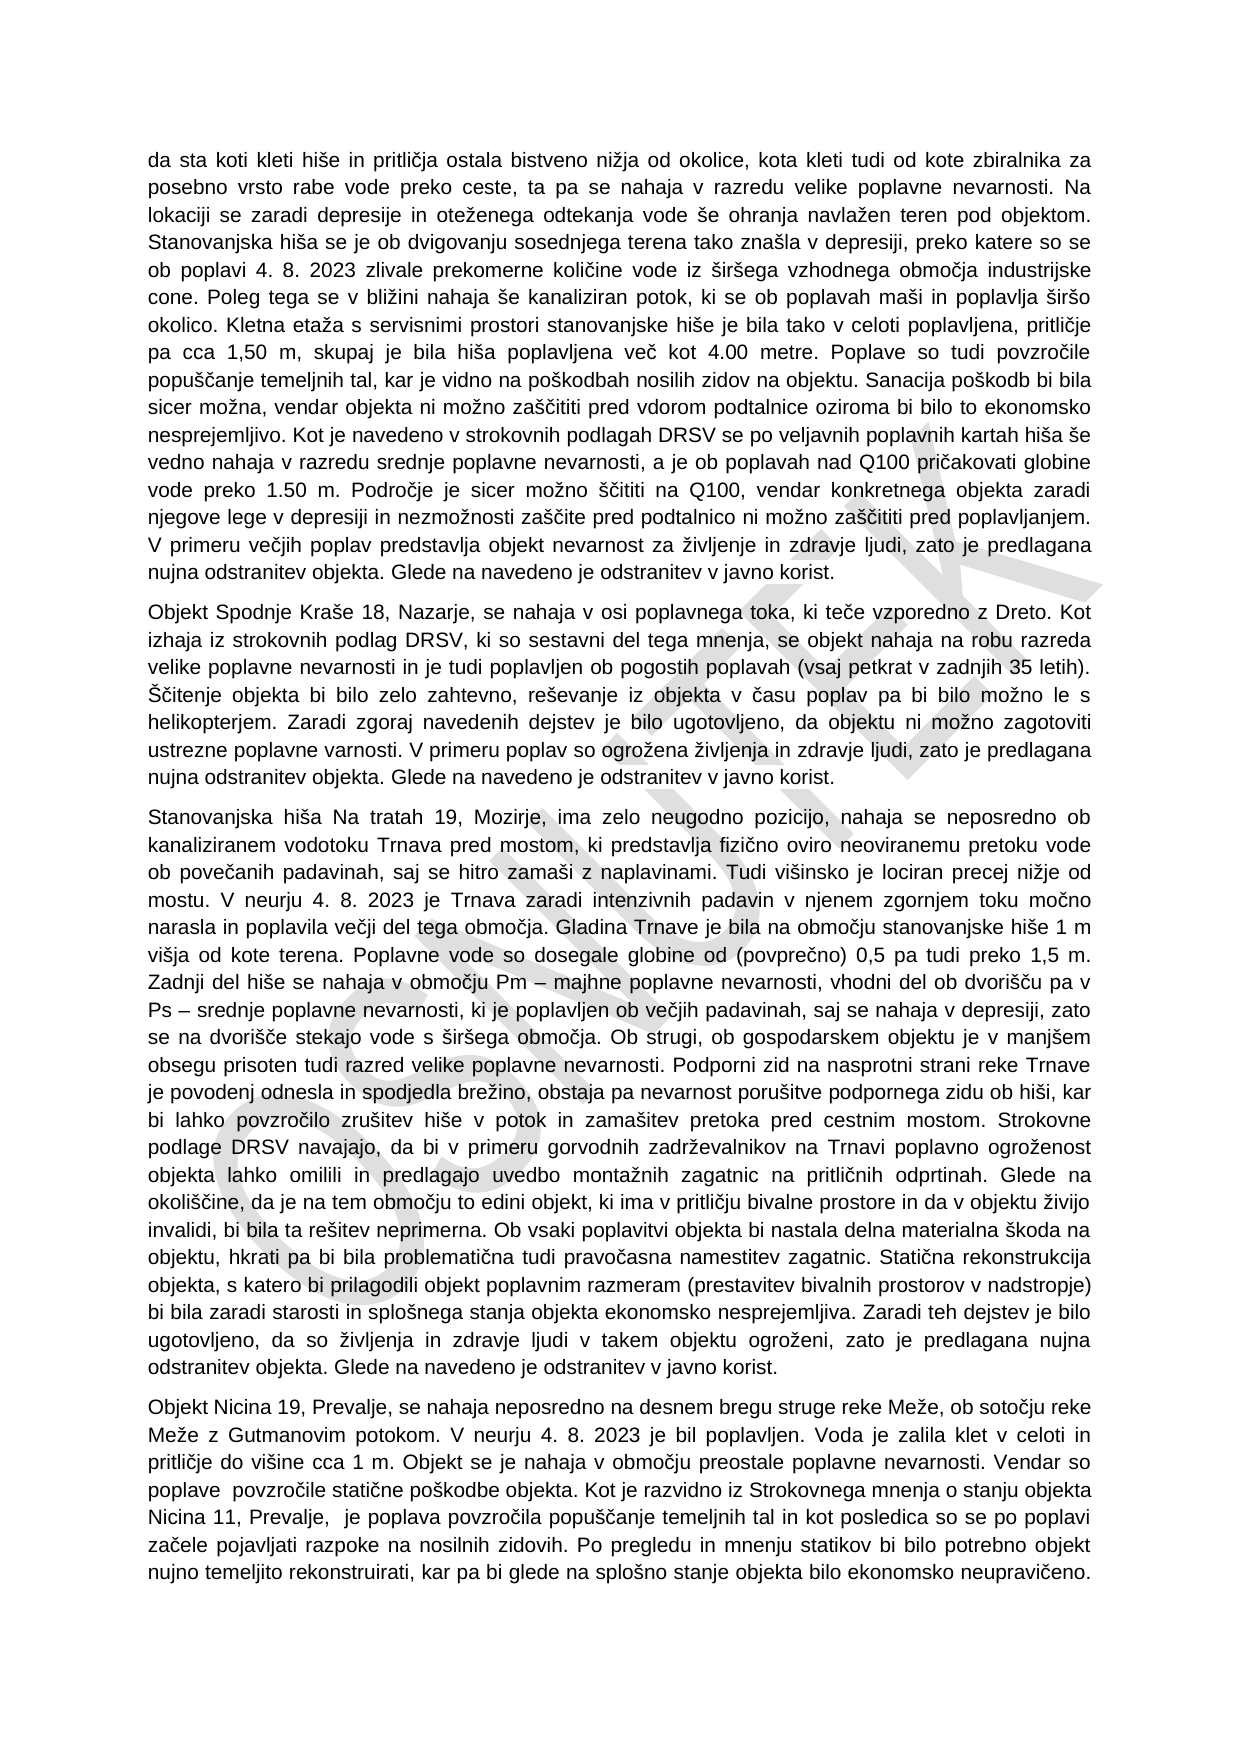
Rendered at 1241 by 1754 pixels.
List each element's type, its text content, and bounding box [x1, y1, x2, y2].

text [148, 148, 1093, 584]
text Objekt Spodnje Kraše 18, Nazarje, se nahaja v osi poplavnega toka, ki teče vzporedno z Dreto. Kot izhaja iz strokovnih podlag DRSV, ki so sestavni del tega mnenja, se objekt nahaja na robu razreda velike poplavne nevarnosti in je tudi poplavljen ob pogostih poplavah (vsaj petkrat v zadnjih 35 letih). Ščitenje objekta bi bilo zelo zahtevno, reševanje iz objekta v času poplav pa bi bilo možno le s helikopterjem. Zaradi zgoraj navedenih dejstev je bilo ugotovljeno, da objektu ni možno zagotoviti ustrezne poplavne varnosti. V primeru poplav so ogrožena življenja in zdravje ljudi, zato je predlagana nujna odstranitev objekta. Glede na navedeno je odstranitev v javno korist. [148, 600, 1093, 789]
text Stanovanjska hiša Na tratah 19, Mozirje, ima zelo neugodno pozicijo, nahaja se neposredno ob kanaliziranem vodotoku Trnava pred mostom, ki predstavlja fizično oviro neoviranemu pretoku vode ob povečanih padavinah, saj se hitro zamaši z naplavinami. Tudi višinsko je lociran precej nižje od mostu. V neurju 4. 8. 2023 je Trnava zaradi intenzivnih padavin v njenem zgornjem toku močno narasla in poplavila večji del tega območja. Gladina Trnave je bila na območju stanovanjske hiše 1 m višja od kote terena. Poplavne vode so dosegale globine od (povprečno) 0,5 pa tudi preko 1,5 m. Zadnji del hiše se nahaja v območju Pm – majhne poplavne nevarnosti, vhodni del ob dvorišču pa v Ps – srednje poplavne nevarnosti, ki je poplavljen ob večjih padavinah, saj se nahaja v depresiji, zato se na dvorišče stekajo vode s širšega območja. Ob strugi, ob gospodarskem objektu je v manjšem obsegu prisoten tudi razred velike poplavne nevarnosti. Podporni zid na nasprotni strani reke Trnave je povodenj odnesla in spodjedla brežino, obstaja pa nevarnost porušitve podpornega zidu ob hiši, kar bi lahko povzročilo zrušitev hiše v potok in zamašitev pretoka pred cestnim mostom. Strokovne podlage DRSV navajajo, da bi v primeru gorvodnih zadrževalnikov na Trnavi poplavno ogroženost objekta lahko omilili in predlagajo uvedbo montažnih zagatnic na pritličnih odprtinah. Glede na okoliščine, da je na tem območju to edini objekt, ki ima v pritličju bivalne prostore in da v objektu živijo invalidi, bi bila ta rešitev neprimerna. Ob vsaki poplavitvi objekta bi nastala delna materialna škoda na objektu, hkrati pa bi bila problematična tudi pravočasna namestitev zagatnic. Statična rekonstrukcija objekta, s katero bi prilagodili objekt poplavnim razmeram (prestavitev bivalnih prostorov v nadstropje) bi bila zaradi starosti in splošnega stanja objekta ekonomsko nesprejemljiva. Zaradi teh dejstev je bilo ugotovljeno, da so življenja in zdravje ljudi v takem objektu ogroženi, zato je predlagana nujna odstranitev objekta. Glede na navedeno je odstranitev v javno korist. [148, 805, 1093, 1379]
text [148, 1395, 1093, 1584]
